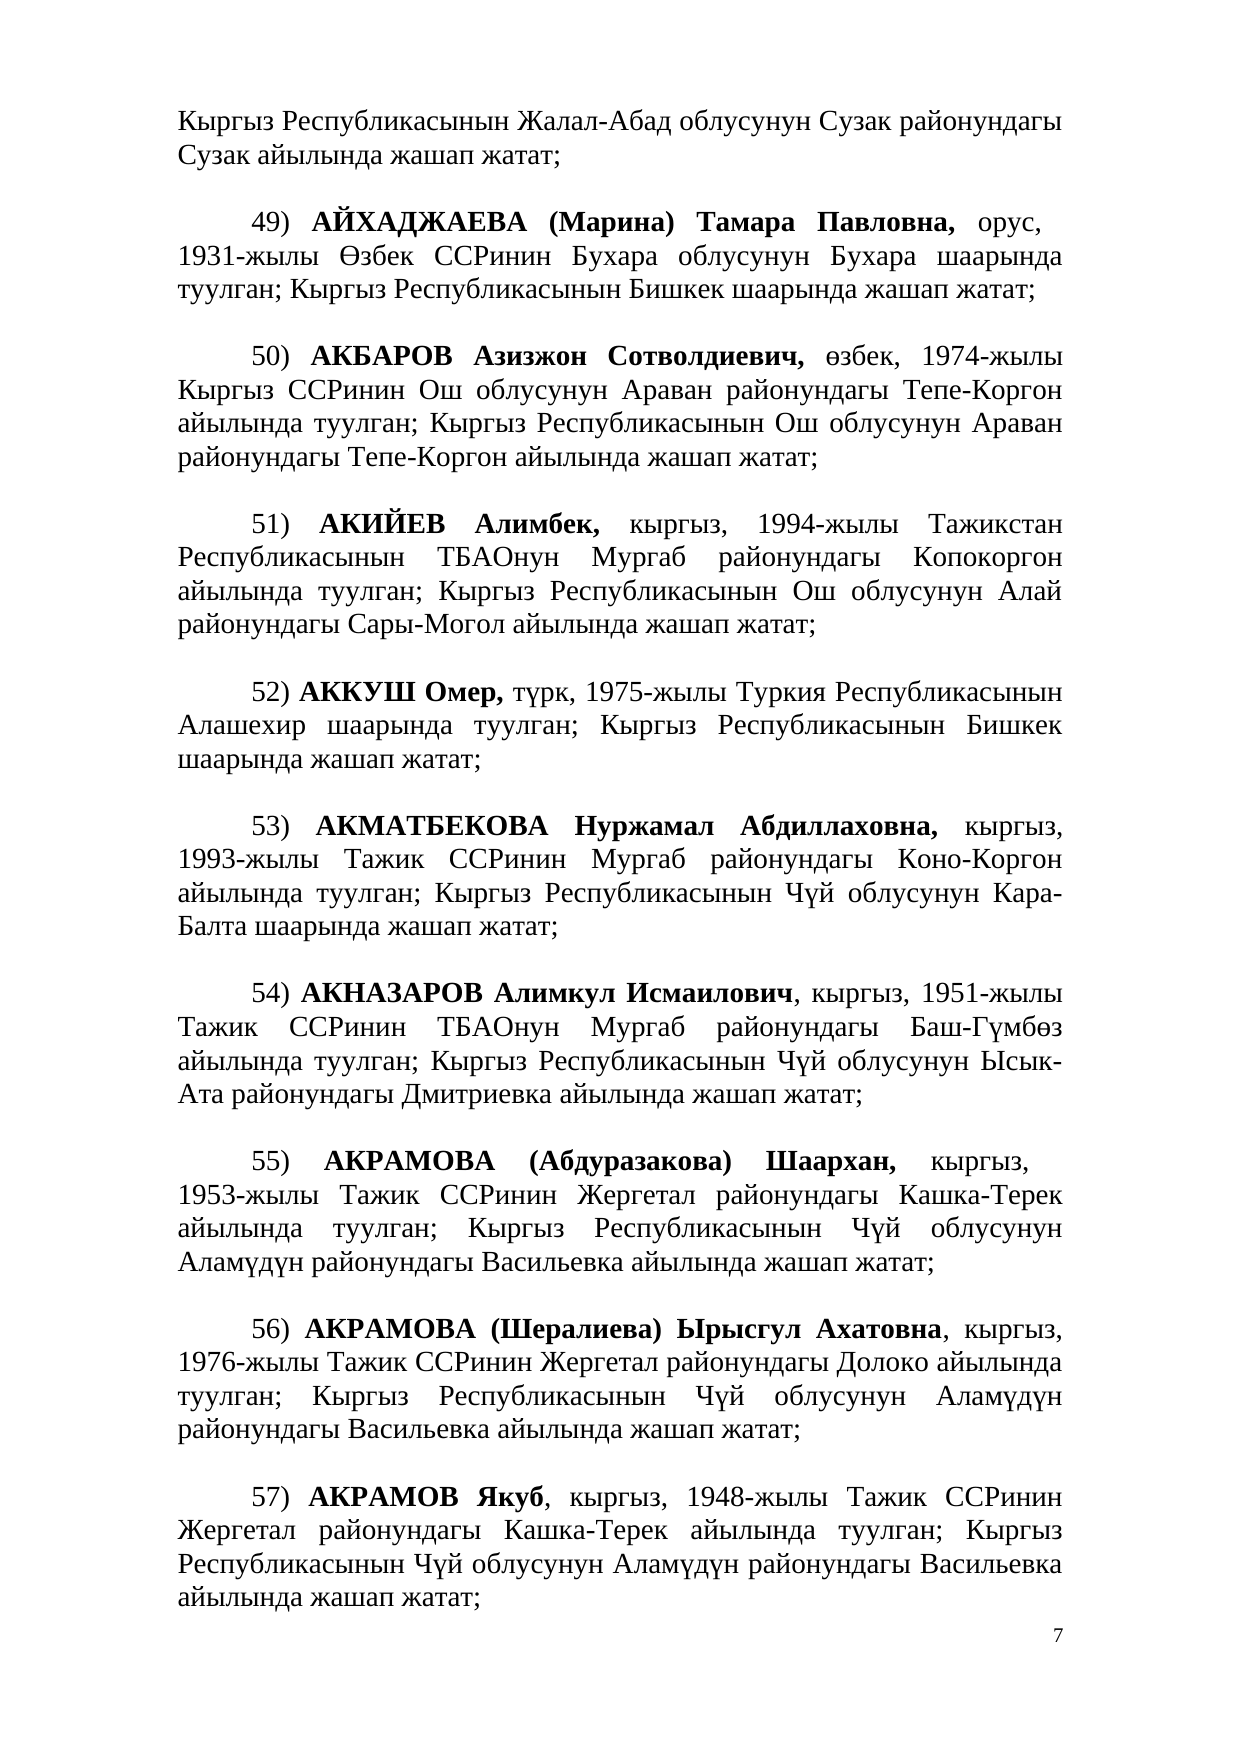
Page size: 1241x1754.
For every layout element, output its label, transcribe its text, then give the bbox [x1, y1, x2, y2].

text 54) АКНАЗАРОВ Алимкул Исмаилович, кыргыз, 1951-жылы Тажик ССРинин ТБАОнун Мургаб районундагы Баш-Гүмбөз айылында туулган; Кыргыз Республикасынын Чүй облусунун Ысык-Ата районундагы Дмитриевка айылында жашап жатат; [177, 976, 1063, 1110]
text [177, 103, 1063, 171]
text 53) АКМАТБЕКОВА Нуржамал Абдиллаховна, кыргыз, 1993-жылы Тажик ССРинин Мургаб районундагы Коно-Коргон айылында туулган; Кыргыз Республикасынын Чүй облусунун Кара-Балта шаарында жашап жатат; [177, 808, 1063, 942]
text 57) АКРАМОВ Якуб, кыргыз, 1948-жылы Тажик ССРинин Жергетал районундагы Кашка-Терек айылында туулган; Кыргыз Республикасынын Чүй облусунун Аламүдүн районундагы Васильевка айылында жашап жатат; [177, 1479, 1063, 1613]
text 55) АКРАМОВА (Абдуразакова) Шаархан, кыргыз, 1953-жылы Тажик ССРинин Жергетал районундагы Кашка-Терек айылында туулган; Кыргыз Республикасынын Чүй облусунун Аламүдүн районундагы Васильевка айылында жашап жатат; [177, 1143, 1063, 1277]
text 49) АЙХАДЖАЕВА (Марина) Тамара Павловна, орус, 1931-жылы Өзбек ССРинин Бухара облусунун Бухара шаарында туулган; Кыргыз Республикасынын Бишкек шаарында жашап жатат; [177, 204, 1063, 305]
text 51) АКИЙЕВ Алимбек, кыргыз, 1994-жылы Тажикстан Республикасынын ТБАОнун Мургаб районундагы Копокоргон айылында туулган; Кыргыз Республикасынын Ош облусунун Алай районундагы Сары-Могол айылында жашап жатат; [177, 506, 1063, 640]
text 50) АКБАРОВ Азизжон Сотволдиевич, өзбек, 1974-жылы Кыргыз ССРинин Ош облусунун Араван районундагы Тепе-Коргон айылында туулган; Кыргыз Республикасынын Ош облусунун Араван районундагы Тепе-Коргон айылында жашап жатат; [177, 338, 1063, 472]
text 56) АКРАМОВА (Шералиева) Ырысгул Ахатовна, кыргыз, 1976-жылы Тажик ССРинин Жергетал районундагы Долоко айылында туулган; Кыргыз Республикасынын Чүй облусунун Аламүдүн районундагы Васильевка айылында жашап жатат; [177, 1311, 1063, 1445]
text 52) АККУШ Омер, түрк, 1975-жылы Туркия Республикасынын Алашехир шаарында туулган; Кыргыз Республикасынын Бишкек шаарында жашап жатат; [177, 674, 1063, 774]
